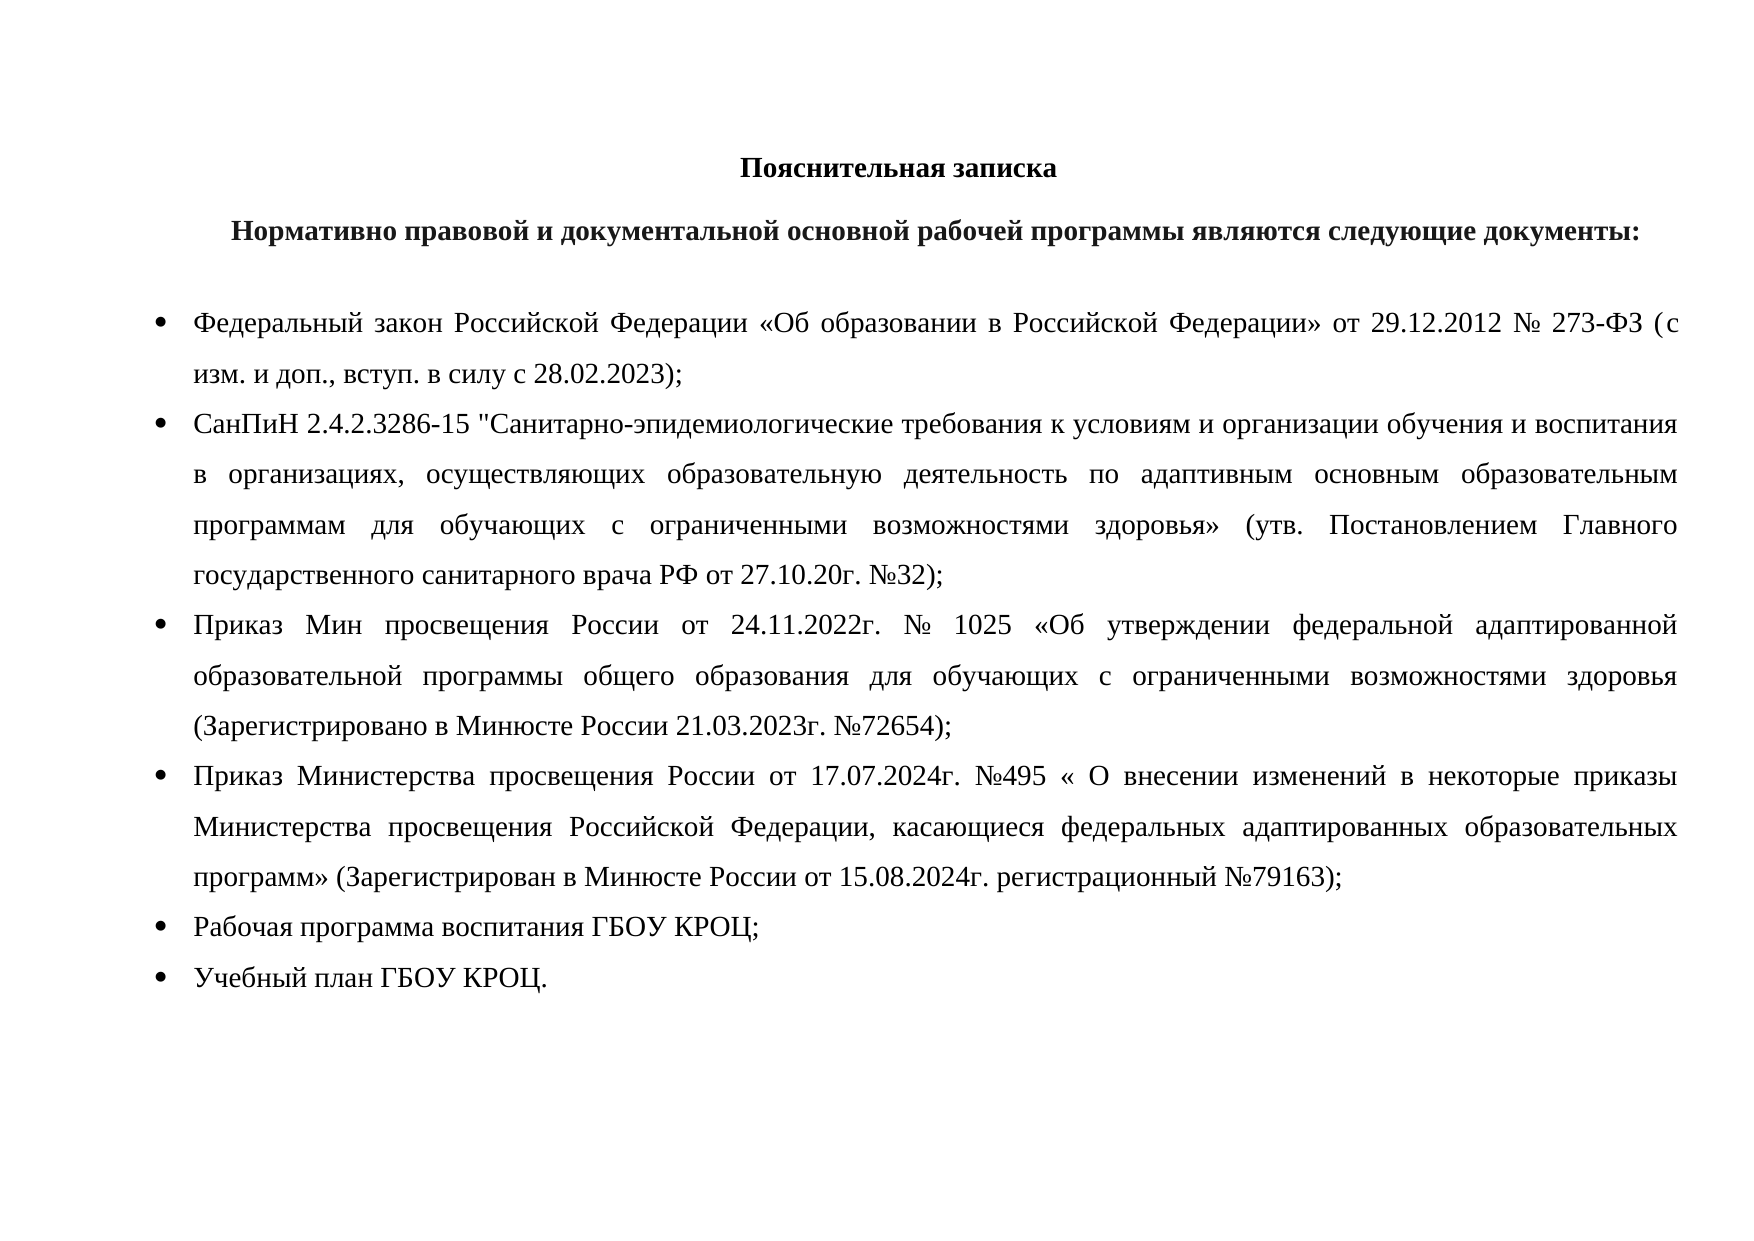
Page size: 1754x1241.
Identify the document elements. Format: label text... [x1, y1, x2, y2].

list Федеральный закон Российской Федерации «Об образовании в Российской Федерации» от 29.12.2012 № 273-ФЗ (с изм. и доп., вступ. в силу с 28.02.2023); [156, 305, 1679, 389]
list Приказ Мин просвещения России от 24.11.2022г. № 1025 «Об утверждении федеральной адаптированной образовательной программы общего образования для обучающих с ограниченными возможностями здоровья (Зарегистрировано в Минюсте России 21.03.2023г. №72654); [156, 607, 1679, 742]
list СанПиН 2.4.2.3286-15 "Санитарно-эпидемиологические требования к условиям и организации обучения и воспитания в организациях, осуществляющих образовательную деятельность по адаптивным основным образовательным программам для обучающих с ограниченными возможностями здоровья» (утв. Постановлением Главного государственного санитарного врача РФ от 27.10.20г. №32); [156, 406, 1679, 591]
list Приказ Министерства просвещения России от 17.07.2024г. №495 « О внесении изменений в некоторые приказы Министерства просвещения Российской Федерации, касающиеся федеральных адаптированных образовательных программ» (Зарегистрирован в Минюсте России от 15.08.2024г. регистрационный №79163); [156, 758, 1679, 893]
text Пояснительная записка [118, 150, 1679, 184]
list Рабочая программа воспитания ГБОУ КРОЦ; [156, 909, 1679, 943]
list Учебный план ГБОУ КРОЦ. [156, 960, 1679, 993]
text Нормативно правовой и документальной основной рабочей программы являются следующие документы: [193, 213, 1679, 247]
